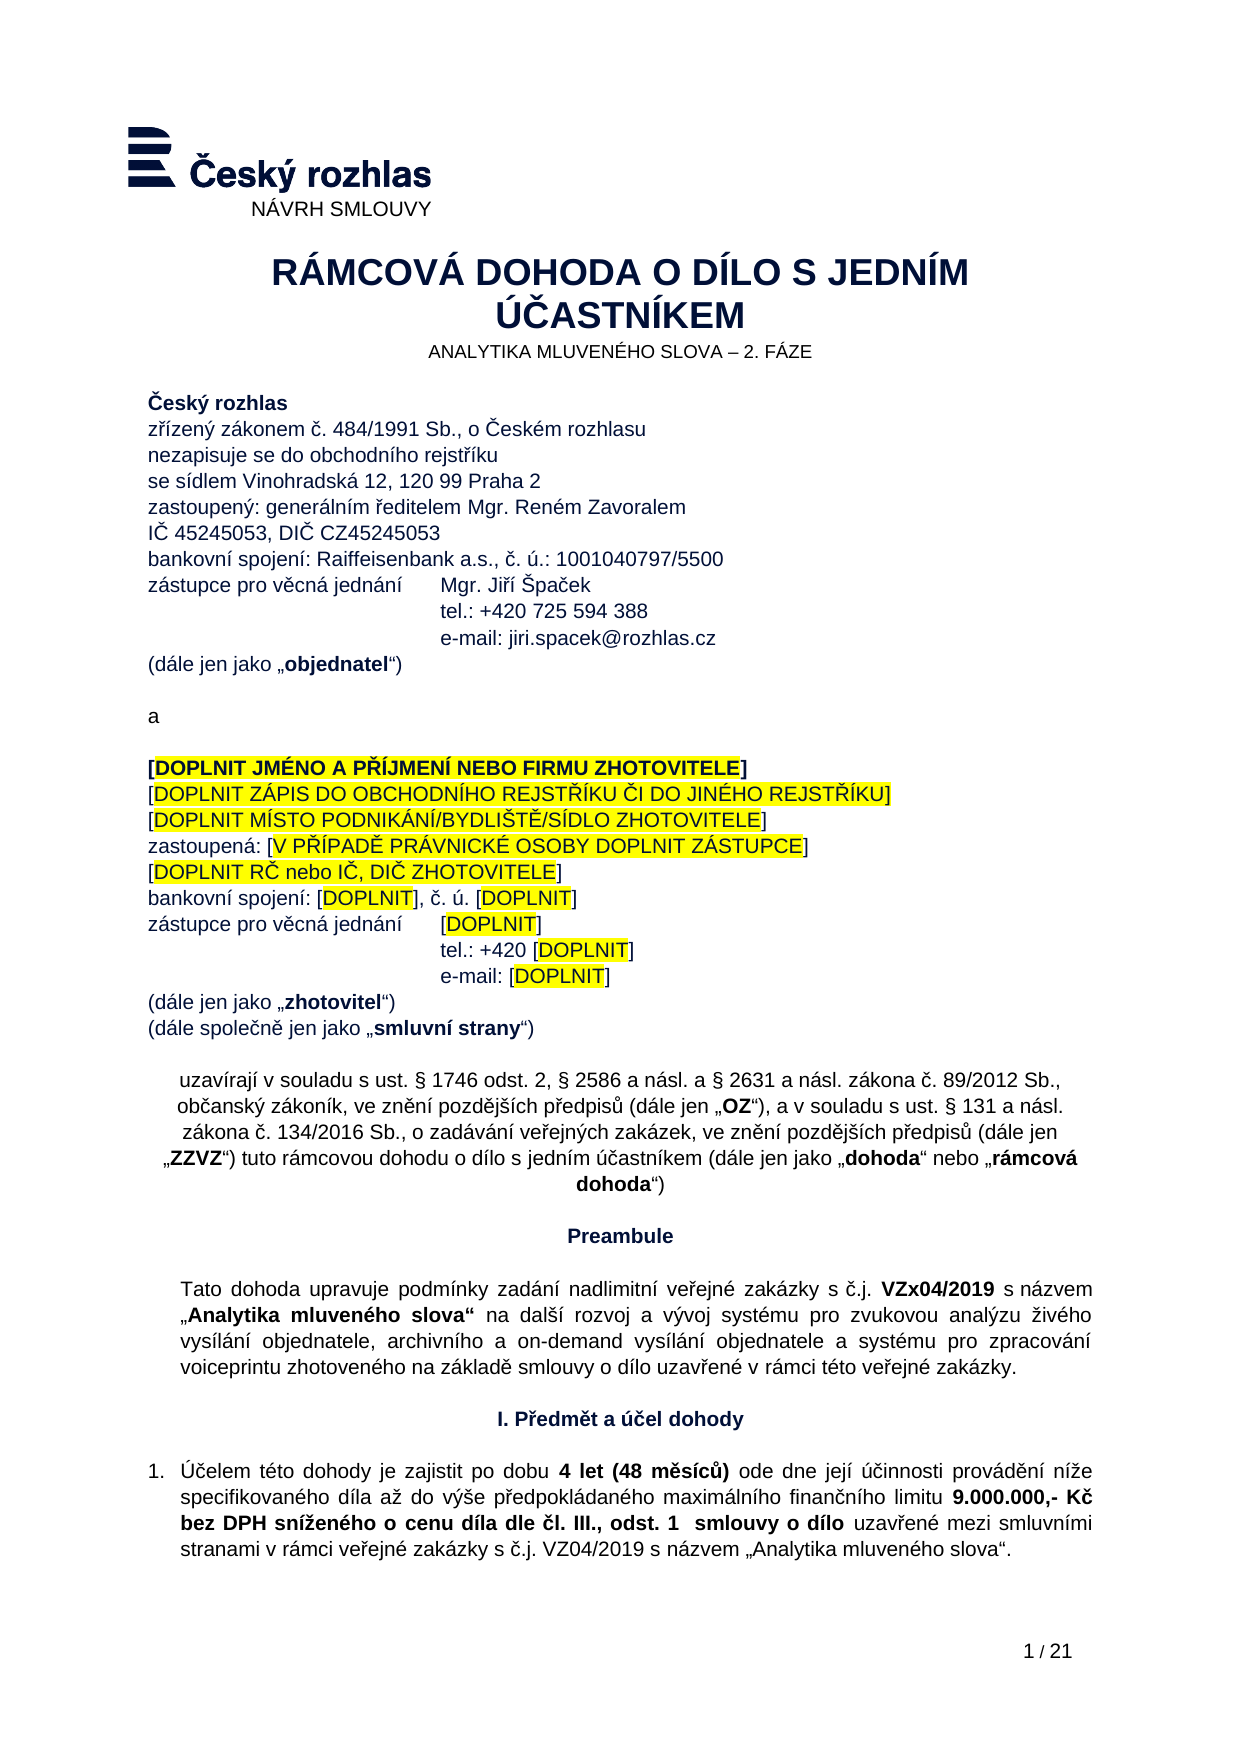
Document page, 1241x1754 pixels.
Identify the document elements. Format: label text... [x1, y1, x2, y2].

text a [148, 702, 1093, 728]
text ANALYTIKA MLUVENÉHO SLOVA – 2. FÁZE [148, 338, 1093, 364]
text [DOPLNIT JMÉNO A PŘÍJMENÍ NEBO FIRMU ZHOTOVITELE] [148, 754, 1093, 780]
text zastoupená: [V PŘÍPADĚ PRÁVNICKÉ OSOBY DOPLNIT ZÁSTUPCE] [148, 832, 1093, 858]
title RÁMCOVÁ DOHODA O DÍLO S JEDNÍM ÚČASTNÍKEM [148, 250, 1093, 338]
text zřízený zákonem č. 484/1991 Sb., o Českém rozhlasu [148, 416, 1093, 442]
text tel.: +420 [DOPLNIT] [148, 937, 1093, 963]
text [DOPLNIT RČ nebo IČ, DIČ ZHOTOVITELE] [148, 858, 1093, 884]
text tel.: +420 725 594 388 [148, 598, 1093, 624]
text Český rozhlas [148, 390, 1093, 416]
text bankovní spojení: Raiffeisenbank a.s., č. ú.: 1001040797/5500 [148, 546, 1093, 572]
text zástupce pro věcná jednání Mgr. Jiří Špaček [148, 572, 1093, 598]
text IČ 45245053, DIČ CZ45245053 [148, 520, 1093, 546]
text e-mail: [DOPLNIT] [148, 963, 1093, 989]
list Účelem této dohody je zajistit po dobu 4 let (48 měsíců) ode dne její účinnosti provádění níže specifikovaného díla až do výše předpokládaného maximálního finančního limitu 9.000.000,- Kč bez DPH sníženého o cenu díla dle čl. III., odst. 1 smlouvy o dílo uzavřené mezi smluvními stranami v rámci veřejné zakázky s č.j. VZ04/2019 s názvem „Analytika mluveného slova“. [148, 1457, 1093, 1562]
text nezapisuje se do obchodního rejstříku [148, 442, 1093, 468]
text zástupce pro věcná jednání [DOPLNIT] [148, 911, 1093, 937]
text [DOPLNIT ZÁPIS DO OBCHODNÍHO REJSTŘÍKU ČI DO JINÉHO REJSTŘÍKU] [148, 780, 1093, 806]
text se sídlem Vinohradská 12, 120 99 Praha 2 [148, 468, 1093, 494]
text uzavírají v souladu s ust. § 1746 odst. 2, § 2586 a násl. a § 2631 a násl. zákona č. 89/2012 Sb., občanský zákoník, ve znění pozdějších předpisů (dále jen „OZ“), a v souladu s ust. § 131 a násl. zákona č. 134/2016 Sb., o zadávání veřejných zakázek, ve znění pozdějších předpisů (dále jen „ZZVZ“) tuto rámcovou dohodu o dílo s jedním účastníkem (dále jen jako „dohoda“ nebo „rámcová dohoda“) [148, 1067, 1093, 1197]
text (dále jen jako „zhotovitel“) [148, 989, 1093, 1015]
text [DOPLNIT MÍSTO PODNIKÁNÍ/BYDLIŠTĚ/SÍDLO ZHOTOVITELE] [148, 806, 1093, 832]
text (dále společně jen jako „smluvní strany“) [148, 1015, 1093, 1041]
text e-mail: jiri.spacek@rozhlas.cz [148, 624, 1093, 650]
subtitle Předmět a účel dohody [148, 1405, 1093, 1431]
text bankovní spojení: [DOPLNIT], č. ú. [DOPLNIT] [148, 884, 1093, 911]
subtitle Preambule [148, 1223, 1093, 1249]
picture [128, 127, 431, 193]
list Tato dohoda upravuje podmínky zadání nadlimitní veřejné zakázky s č.j. VZx04/2019 s názvem „Analytika mluveného slova“ na další rozvoj a vývoj systému pro zvukovou analýzu živého vysílání objednatele, archivního a on-demand vysílání objednatele a systému pro zpracování voiceprintu zhotoveného na základě smlouvy o dílo uzavřené v rámci této veřejné zakázky. [180, 1275, 1093, 1379]
text zastoupený: generálním ředitelem Mgr. Reném Zavoralem [148, 494, 1093, 520]
text (dále jen jako „objednatel“) [148, 650, 1093, 676]
